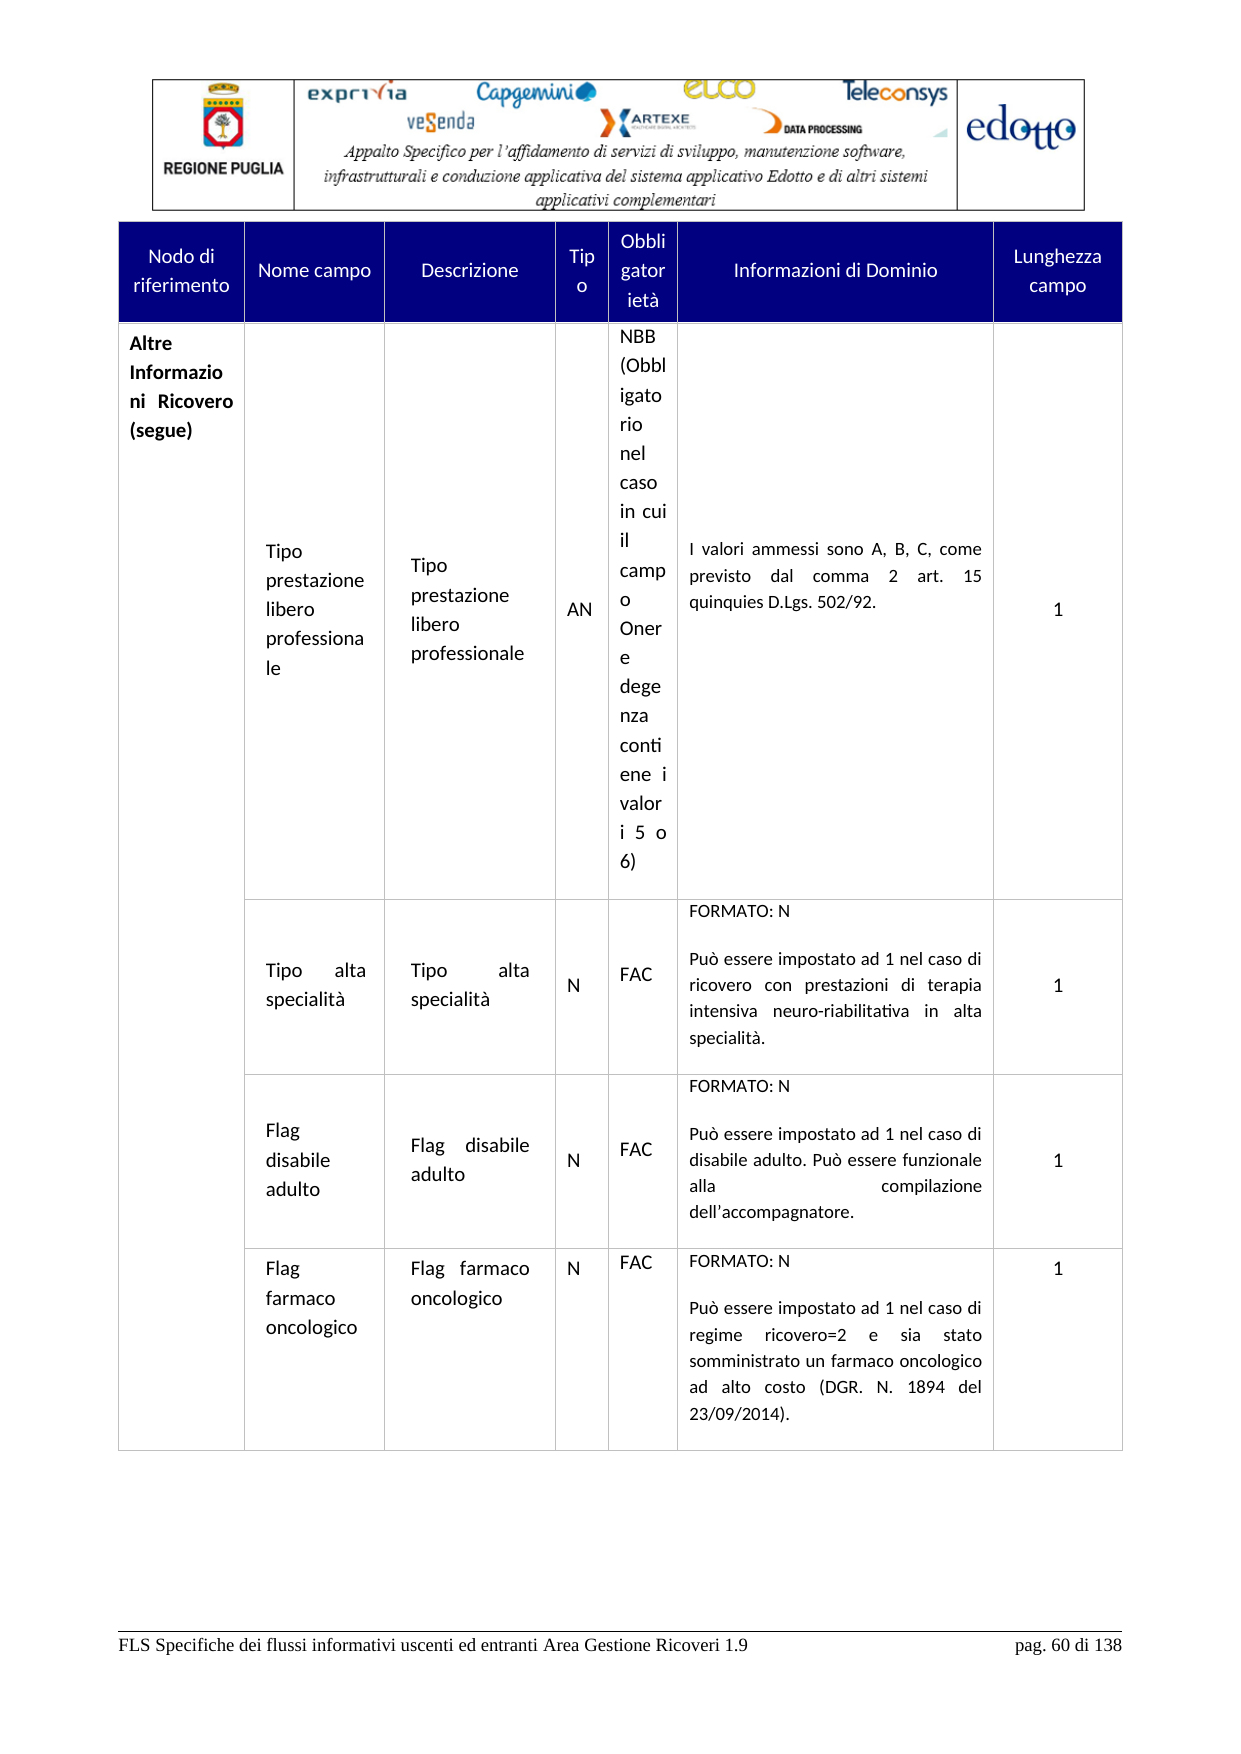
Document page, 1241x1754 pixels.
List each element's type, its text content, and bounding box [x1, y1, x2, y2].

table_header Lunghezza campo [994, 222, 1122, 322]
table_cell FAC [609, 1249, 677, 1449]
table_cell Flag farmaco oncologico [385, 1249, 555, 1449]
table_cell Tipo prestazione libero professionale [385, 324, 555, 898]
table_cell 1 [994, 1249, 1122, 1449]
table_header Descrizione [385, 222, 555, 322]
table_cell FORMATO: N Può essere impostato ad 1 nel caso di ricovero con prestazioni di terapia intensiva neuro-riabilitativa in alta specialità. [678, 900, 993, 1073]
table_cell 1 [994, 900, 1122, 1073]
table_cell AN [556, 324, 608, 898]
table_cell Tipo alta specialità [385, 900, 555, 1073]
table_cell I valori ammessi sono A, B, C, come previsto dal comma 2 art. 15 quinquies D.Lgs. 502/92. [678, 324, 993, 898]
table_cell 1 [994, 324, 1122, 898]
table_header Informazioni di Dominio [678, 222, 993, 322]
table_cell FORMATO: N Può essere impostato ad 1 nel caso di disabile adulto. Può essere funzionale alla compilazione dell’accompagnatore. [678, 1075, 993, 1248]
table_cell Tipo alta specialità [245, 900, 384, 1073]
table_header Nome campo [245, 222, 384, 322]
table_cell N [556, 1249, 608, 1449]
table_cell FAC [609, 1075, 677, 1248]
table_cell Altre Informazioni Ricovero (segue) [119, 324, 244, 1449]
table_cell Tipo prestazione libero professionale [245, 324, 384, 898]
table_cell Flag farmaco oncologico [245, 1249, 384, 1449]
table_cell 1 [994, 1075, 1122, 1248]
table_cell N [556, 1075, 608, 1248]
table_cell N [556, 900, 608, 1073]
picture [147, 73, 1093, 218]
table_cell FORMATO: N Può essere impostato ad 1 nel caso di regime ricovero=2 e sia stato somministrato un farmaco oncologico ad alto costo (DGR. N. 1894 del 23/09/2014). [678, 1249, 993, 1449]
table_cell FAC [609, 900, 677, 1073]
table_cell Flag disabile adulto [385, 1075, 555, 1248]
table_cell Flag disabile adulto [245, 1075, 384, 1248]
table_header Nodo di riferimento [119, 222, 244, 322]
table_cell NBB (Obbligatorio nel caso in cui il campo Onere degenza contiene i valori 5 o 6) [609, 324, 677, 898]
table_header Obbligatorietà [609, 222, 677, 322]
table_header Tipo [556, 222, 608, 322]
